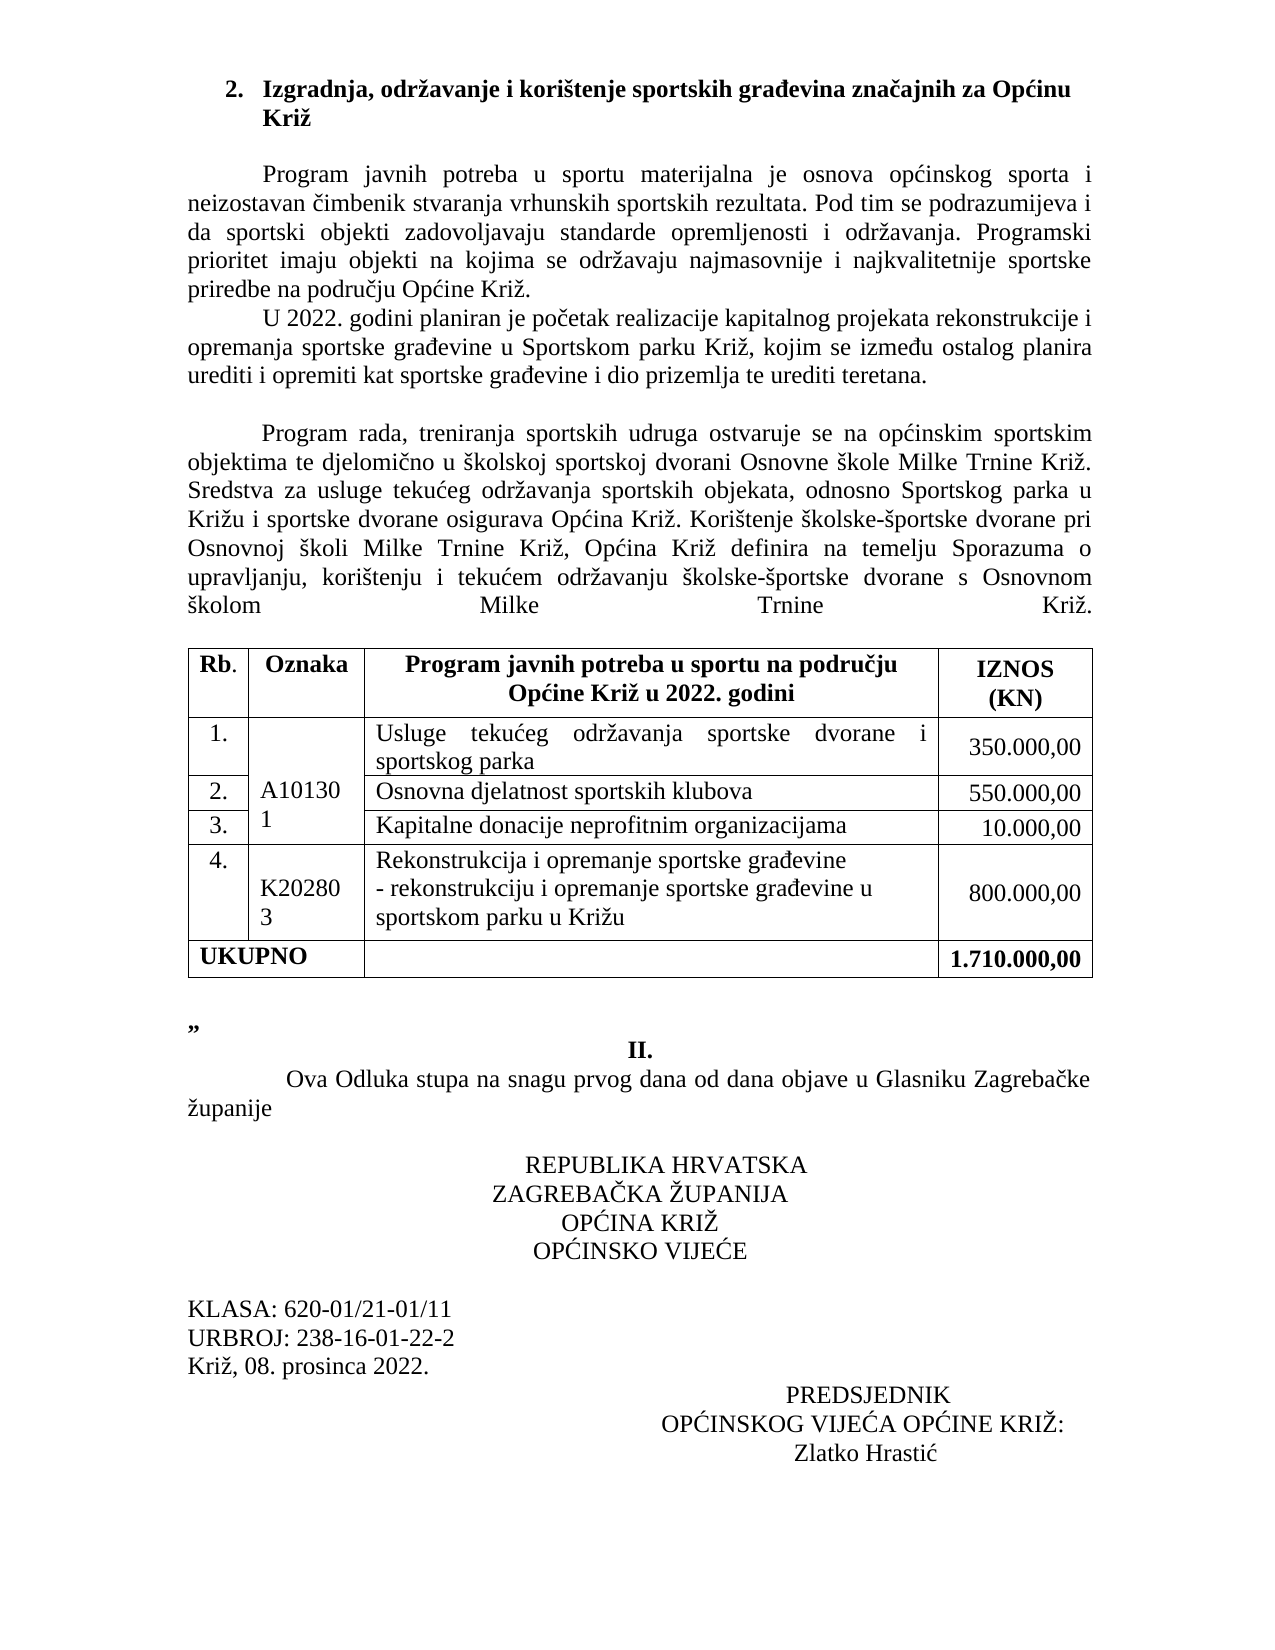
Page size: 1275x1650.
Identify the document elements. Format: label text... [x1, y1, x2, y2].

table_cell 4. [189, 845, 248, 940]
list URBROJ: 238-16-01-22-2 [187, 1323, 1093, 1351]
text OPĆINSKOG VIJEĆA OPĆINE KRIŽ: [630, 1409, 1093, 1438]
table_cell 10.000,00 [939, 811, 1092, 844]
table_cell 350.000,00 [939, 718, 1092, 775]
text PREDSJEDNIK [187, 1380, 1093, 1409]
table_header Program javnih potreba u sportu na području Općine Križ u 2022. godini [365, 649, 938, 717]
table_cell 550.000,00 [939, 776, 1092, 809]
table_cell [365, 941, 938, 977]
table_cell 2. [189, 776, 248, 809]
text Program rada, treniranja sportskih udruga ostvaruje se na općinskim sportskim objektima te djelomično u školskoj sportskoj dvorani Osnovne škole Milke Trnine Križ. Sredstva za usluge tekućeg održavanja sportskih objekata, odnosno Sportskog parka u Križu i sportske dvorane osigurava Općina Križ. Korištenje školske-športske dvorane pri Osnovnoj školi Milke Trnine Križ, Općina Križ definira na temelju Sporazuma o upravljanju, korištenju i tekućem održavanju školske-športske dvorane s Osnovnom školom Milke Trnine Križ. [187, 418, 1093, 648]
text U 2022. godini planiran je početak realizacije kapitalnog projekata rekonstrukcije i opremanja sportske građevine u Sportskom parku Križ, kojim se između ostalog planira urediti i opremiti kat sportske građevine i dio prizemlja te urediti teretana. [187, 303, 1093, 389]
table_header Oznaka [249, 649, 364, 717]
text Ova Odluka stupa na snagu prvog dana od dana objave u Glasniku Zagrebačke županije [187, 1064, 1093, 1121]
table_header Rb. [189, 649, 248, 717]
table_cell 1. [189, 718, 248, 775]
text II. [187, 1035, 1093, 1064]
table_cell A101301 [249, 718, 364, 844]
text KLASA: 620-01/21-01/11 [187, 1294, 1093, 1323]
table_header IZNOS (KN) [939, 649, 1092, 717]
table_cell 800.000,00 [939, 845, 1092, 940]
text ZAGREBAČKA ŽUPANIJA [187, 1179, 1093, 1208]
table_cell Usluge tekućeg održavanja sportske dvorane i sportskog parka [365, 718, 938, 775]
table_cell Rekonstrukcija i opremanje sportske građevine - rekonstrukciju i opremanje sportske građevine u sportskom parku u Križu [365, 845, 938, 940]
text OPĆINSKO VIJEĆE [187, 1236, 1093, 1265]
table_cell UKUPNO [189, 941, 364, 977]
text Križ, 08. prosinca 2022. [187, 1351, 1093, 1380]
table_cell 3. [189, 811, 248, 844]
text Program javnih potreba u sportu materijalna je osnova općinskog sporta i neizostavan čimbenik stvaranja vrhunskih sportskih rezultata. Pod tim se podrazumijeva i da sportski objekti zadovoljavaju standarde opremljenosti i održavanja. Programski prioritet imaju objekti na kojima se održavaju najmasovnije i najkvalitetnije sportske priredbe na području Općine Križ. [187, 159, 1093, 303]
text Zlatko Hrastić [187, 1438, 1093, 1466]
text REPUBLIKA HRVATSKA [187, 1150, 1093, 1179]
table_cell Osnovna djelatnost sportskih klubova [365, 776, 938, 809]
table_cell Kapitalne donacije neprofitnim organizacijama [365, 811, 938, 844]
table_cell K202803 [249, 845, 364, 940]
list Izgradnja, održavanje i korištenje sportskih građevina značajnih za Općinu Križ [225, 74, 1093, 159]
table_cell 1.710.000,00 [939, 941, 1092, 977]
text „ [187, 978, 1093, 1035]
text OPĆINA KRIŽ [187, 1208, 1093, 1236]
